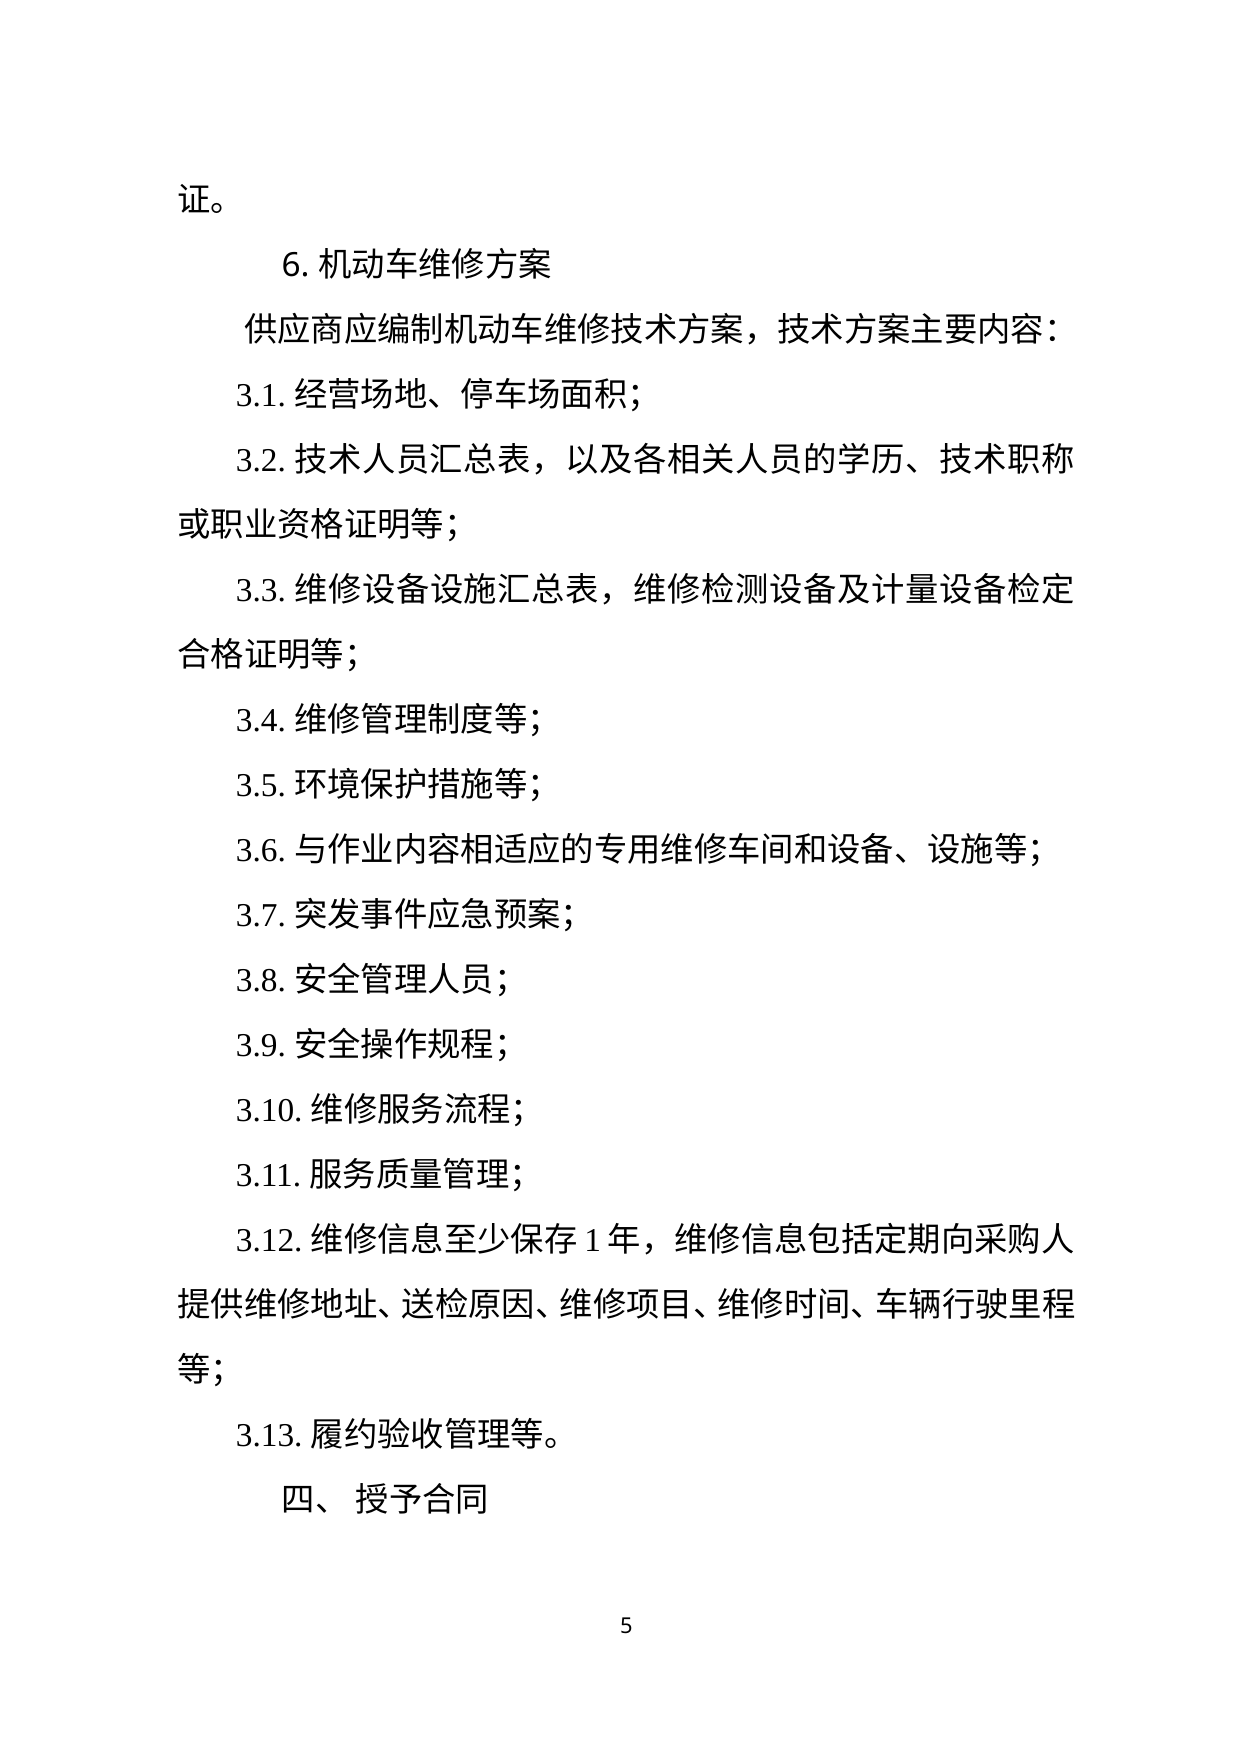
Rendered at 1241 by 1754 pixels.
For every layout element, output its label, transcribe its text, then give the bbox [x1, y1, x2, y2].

subtitle 授予合同 [223, 1465, 1075, 1530]
list 维修管理制度等； [177, 685, 1075, 750]
list 维修设备设施汇总表，维修检测设备及计量设备检定合格证明等； [177, 555, 1075, 685]
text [177, 165, 1075, 230]
list 履约验收管理等。 [177, 1400, 1075, 1465]
list 与作业内容相适应的专用维修车间和设备、设施等； [177, 815, 1075, 880]
text 供应商应编制机动车维修技术方案，技术方案主要内容： [177, 295, 1075, 360]
list 维修服务流程； [177, 1075, 1075, 1140]
list 突发事件应急预案； [177, 880, 1075, 945]
list 环境保护措施等； [177, 750, 1075, 815]
list 服务质量管理； [177, 1140, 1075, 1205]
subtitle 机动车维修方案 [177, 230, 1075, 295]
list 技术人员汇总表，以及各相关人员的学历、技术职称或职业资格证明等； [177, 425, 1075, 555]
list 安全操作规程； [177, 1010, 1075, 1075]
list 维修信息至少保存1年，维修信息包括定期向采购人提供维修地址、送检原因、维修项目、维修时间、车辆行驶里程等； [177, 1205, 1075, 1400]
list 安全管理人员； [177, 945, 1075, 1010]
list 经营场地、停车场面积； [177, 360, 1075, 425]
